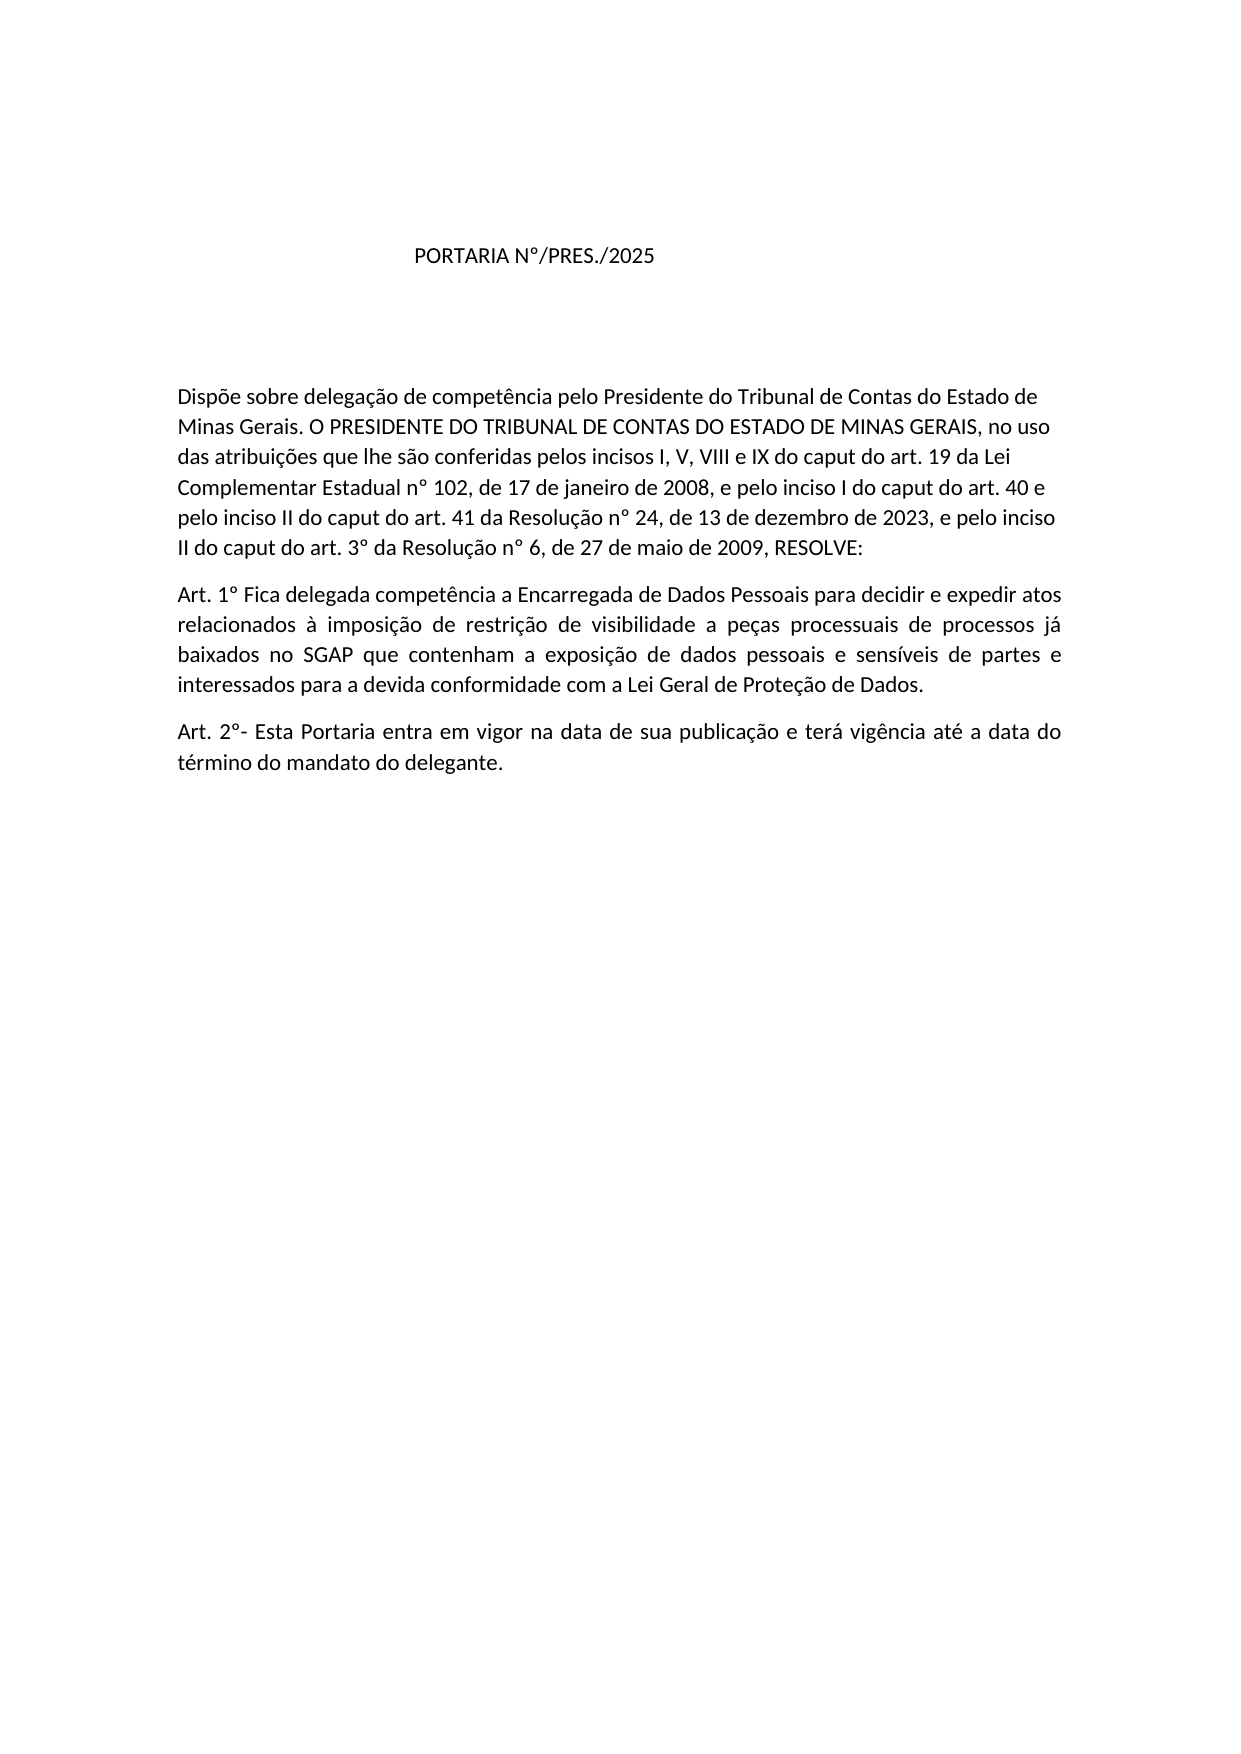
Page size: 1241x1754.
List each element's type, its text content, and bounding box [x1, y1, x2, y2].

text Art. 1º Fica delegada competência a Encarregada de Dados Pessoais para decidir e expedir atos relacionados à imposição de restrição de visibilidade a peças processuais de processos já baixados no SGAP que contenham a exposição de dados pessoais e sensíveis de partes e interessados para a devida conformidade com a Lei Geral de Proteção de Dados. [177, 580, 1063, 698]
text Dispõe sobre delegação de competência pelo Presidente do Tribunal de Contas do Estado de Minas Gerais. O PRESIDENTE DO TRIBUNAL DE CONTAS DO ESTADO DE MINAS GERAIS, no uso das atribuições que lhe são conferidas pelos incisos I, V, VIII e IX do caput do art. 19 da Lei Complementar Estadual nº 102, de 17 de janeiro de 2008, e pelo inciso I do caput do art. 40 e pelo inciso II do caput do art. 41 da Resolução nº 24, de 13 de dezembro de 2023, e pelo inciso II do caput do art. 3º da Resolução nº 6, de 27 de maio de 2009, RESOLVE: [177, 382, 1063, 561]
text PORTARIA Nº/PRES./2025 [177, 241, 1063, 269]
text Art. 2º- Esta Portaria entra em vigor na data de sua publicação e terá vigência até a data do término do mandato do delegante. [177, 717, 1063, 776]
